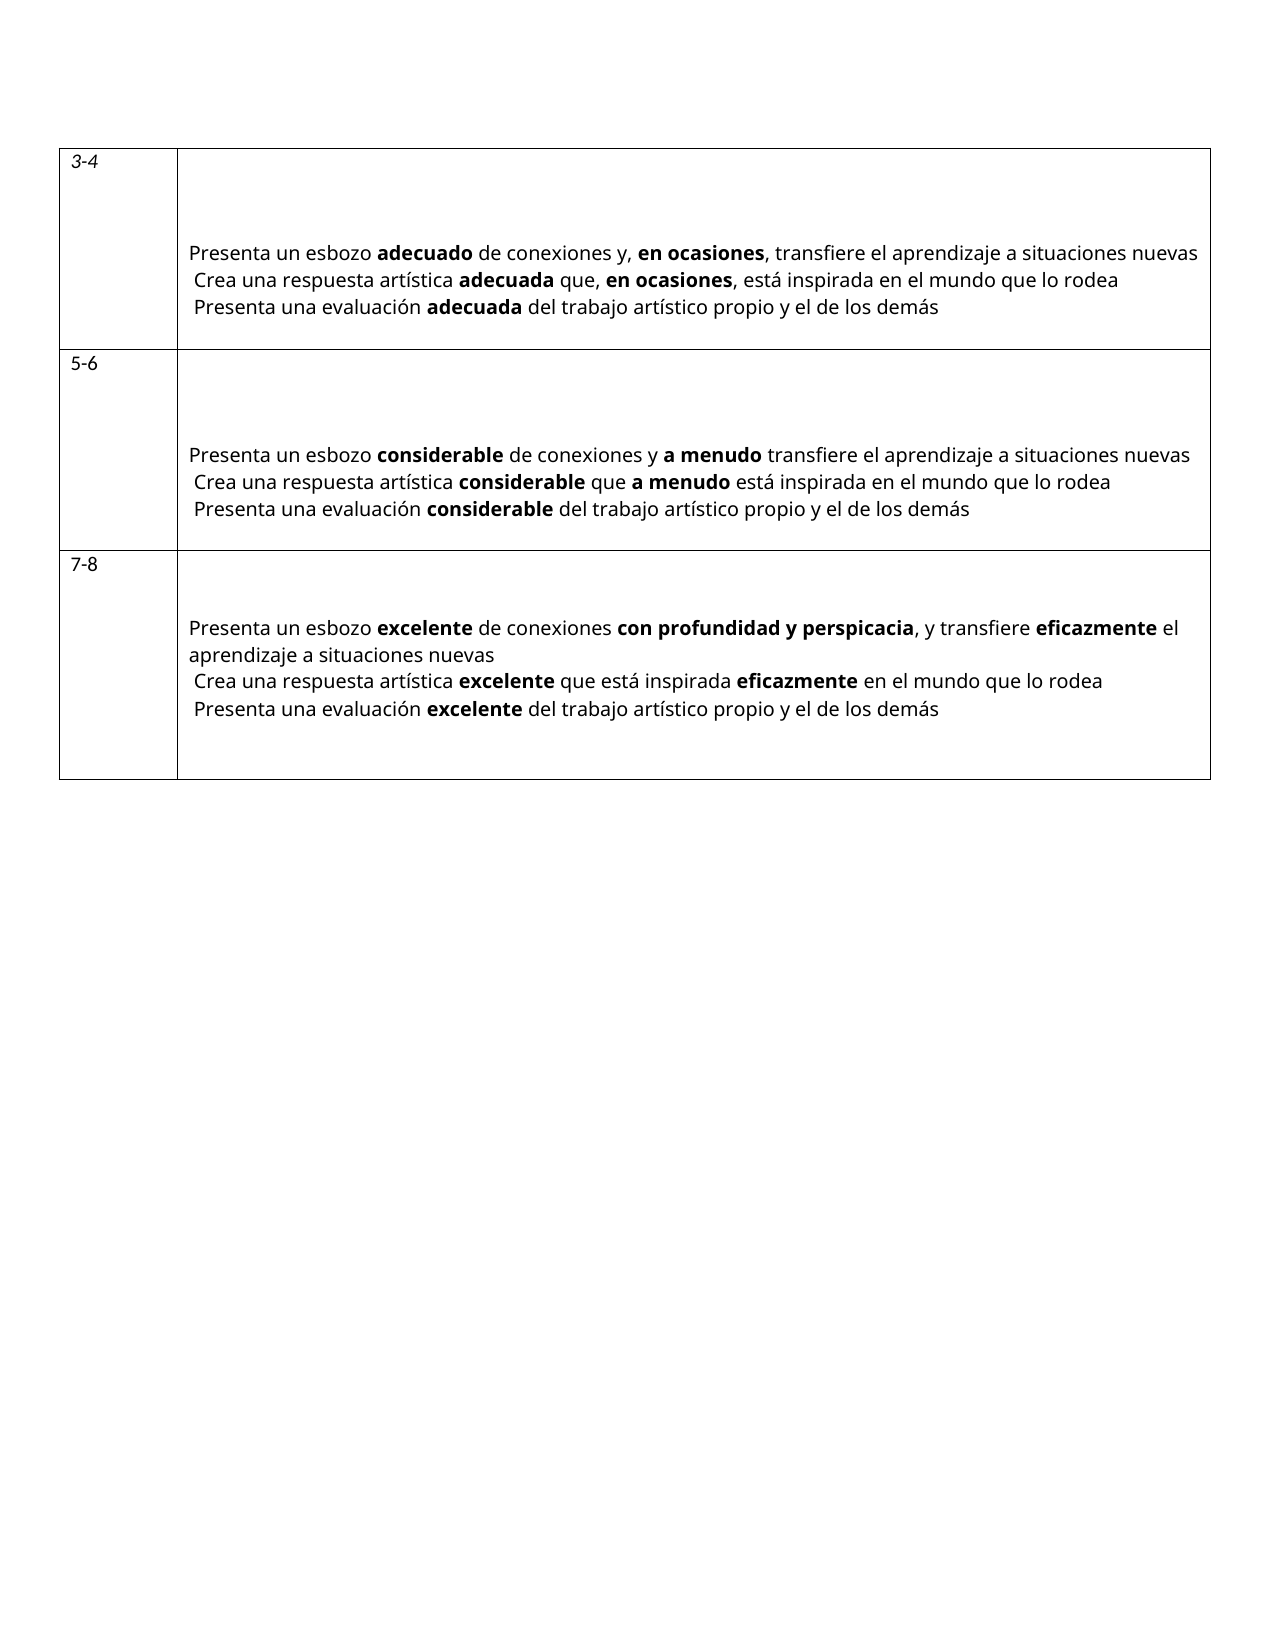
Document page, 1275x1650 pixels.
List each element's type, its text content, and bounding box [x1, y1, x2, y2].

table_cell 3-4 [60, 149, 177, 349]
table_cell 5-6 [60, 350, 177, 550]
table_cell 7-8 [60, 551, 177, 779]
table_cell Presenta un esbozo excelente de conexiones con profundidad y perspicacia, y transfiere eficazmente el aprendizaje a situaciones nuevas Crea una respuesta artística excelente que está inspirada eficazmente en el mundo que lo rodea Presenta una evaluación excelente del trabajo artístico propio y el de los demás [178, 551, 1210, 779]
table_cell Presenta un esbozo considerable de conexiones y a menudo transfiere el aprendizaje a situaciones nuevas Crea una respuesta artística considerable que a menudo está inspirada en el mundo que lo rodea Presenta una evaluación considerable del trabajo artístico propio y el de los demás [178, 350, 1210, 550]
table_cell Presenta un esbozo adecuado de conexiones y, en ocasiones, transfiere el aprendizaje a situaciones nuevas Crea una respuesta artística adecuada que, en ocasiones, está inspirada en el mundo que lo rodea Presenta una evaluación adecuada del trabajo artístico propio y el de los demás [178, 149, 1210, 349]
